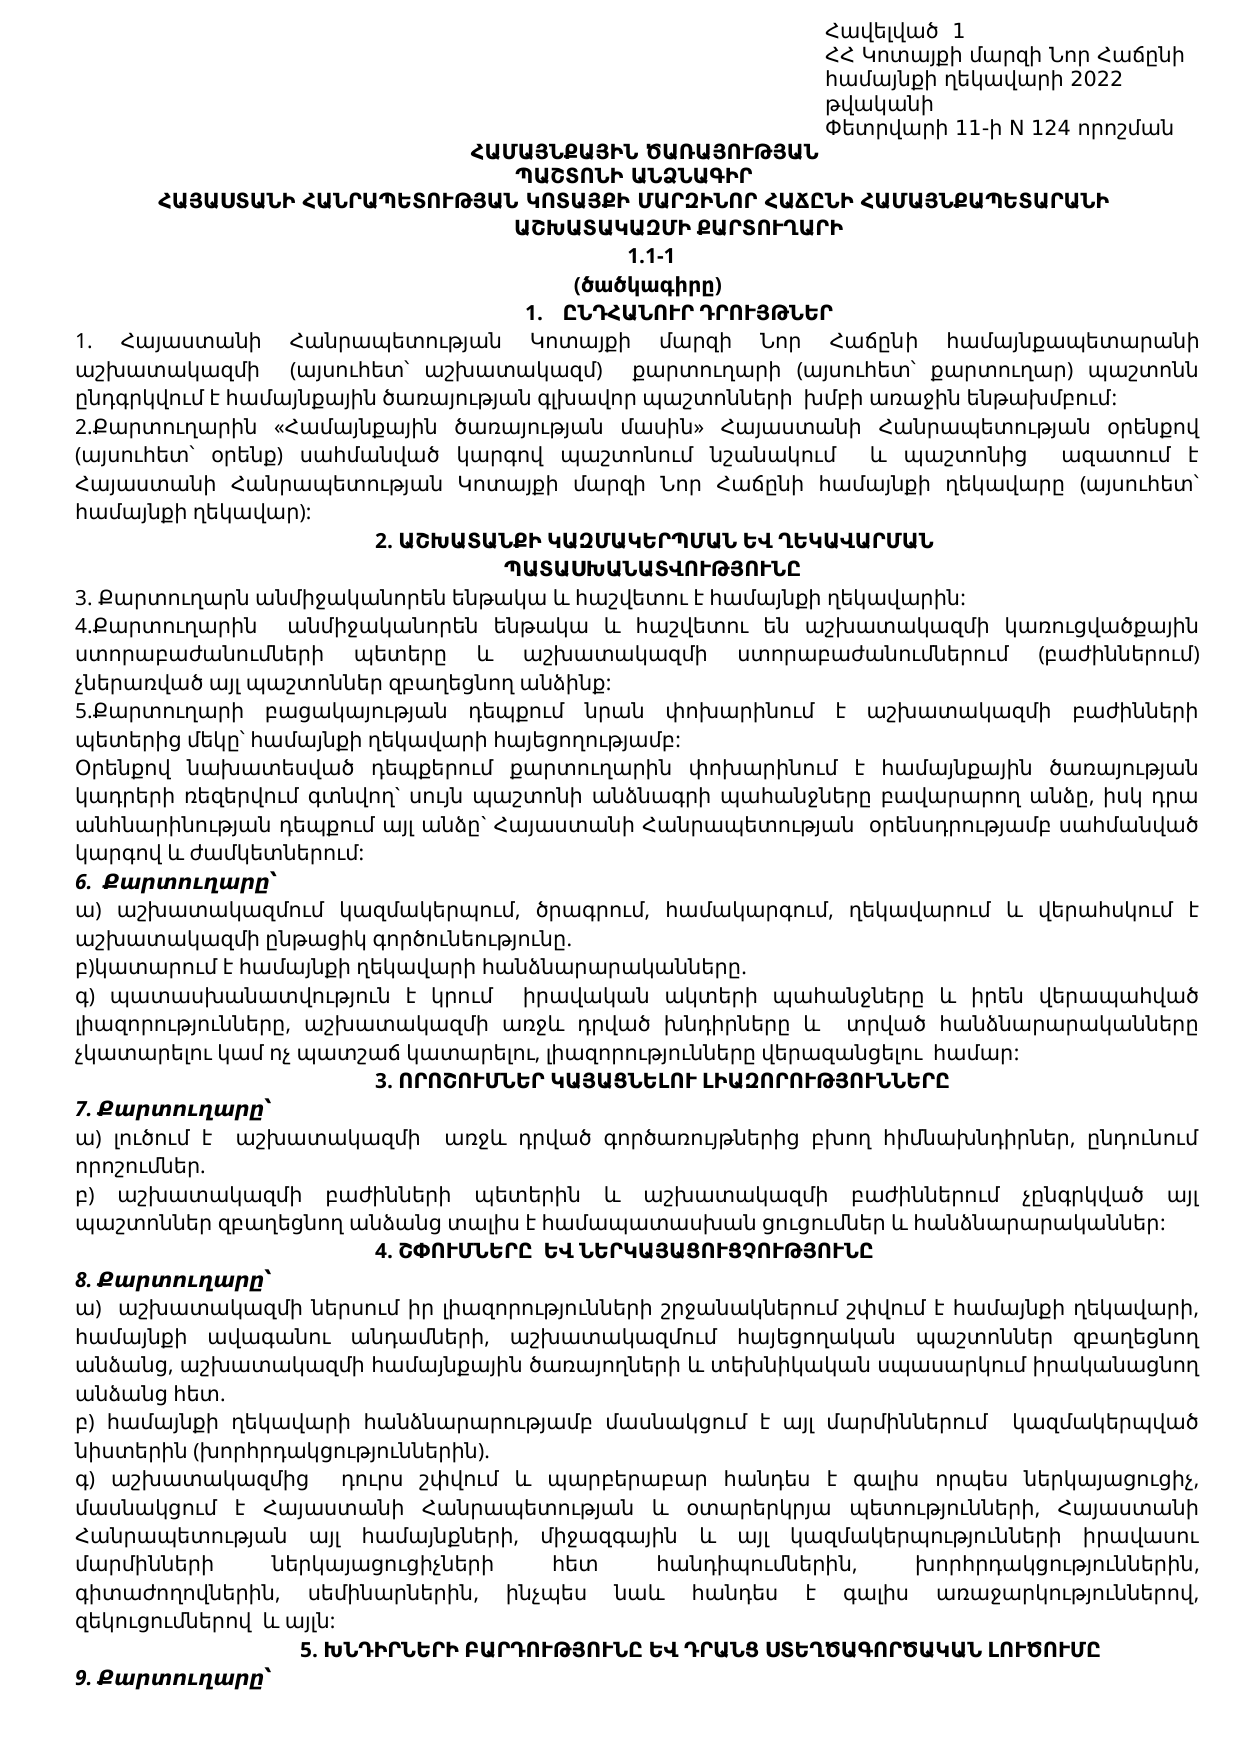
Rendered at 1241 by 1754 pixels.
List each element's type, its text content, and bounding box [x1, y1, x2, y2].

subtitle ՀԱՅԱՍՏԱՆԻ ՀԱՆՐԱՊԵՏՈՒԹՅԱՆ ԿՈՏԱՅՔԻ ՄԱՐԶԻՆՈՐ ՀԱՃԸՆԻ ՀԱՄԱՅՆՔԱՊԵՏԱՐԱՆԻ [75, 189, 1193, 213]
text 2.Քարտուղարին «Համայնքային ծառայության մասին» Հայաստանի Հանրապետության օրենքով (այսուհետ՝ օրենք) սահմանված կարգով պաշտոնում նշանակում և պաշտոնից ազատում է Հայաստանի Հանրապետության Կոտայքի մարզի Նոր Հաճընի համայնքի ղեկավարը (այսուհետ՝ համայնքի ղեկավար): [75, 412, 1200, 526]
text 4.Քարտուղարին անմիջականորեն ենթակա և հաշվետու են աշխատակազմի կառուցվածքային ստորաբաժանումների պետերը և աշխատակազմի ստորաբաժանումներում (բաժիններում) չներառված այլ պաշտոններ զբաղեցնող անձինք: [75, 611, 1200, 696]
text 9. Քարտուղարը՝ [75, 1663, 1200, 1692]
text գ) աշխատակազմից դուրս շփվում և պարբերաբար հանդես է գալիս որպես ներկայացուցիչ, մասնակցում է Հայաստանի Հանրապետության և օտարերկրյա պետությունների, Հայաստանի Հանրապետության այլ համայնքների, միջազգային և այլ կազմակերպությունների իրավասու մարմինների ներկայացուցիչների հետ հանդիպումներին, խորհրդակցություններին, գիտաժողովներին, սեմինարներին, ինչպես նաև հանդես է գալիս առաջարկություններով, զեկուցումներով և այլն: [75, 1464, 1200, 1635]
text ՀԱՄԱՅՆՔԱՅԻՆ ԾԱՌԱՅՈՒԹՅԱՆ [75, 140, 1193, 164]
subtitle ՊԱՇՏՈՆԻ ԱՆՁՆԱԳԻՐ [75, 164, 1193, 189]
text ԱՇԽԱՏԱԿԱԶՄԻ ՔԱՐՏՈՒՂԱՐԻ [75, 213, 1200, 241]
list ԸՆԴՀԱՆՈՒՐ ԴՐՈՒՅԹՆԵՐ [525, 298, 1200, 327]
title ՀՀ Կոտայքի մարզի Նոր Հաճընի համայնքի ղեկավարի 2022 թվականի [825, 43, 1200, 116]
text 3. ՈՐՈՇՈՒՄՆԵՐ ԿԱՅԱՑՆԵԼՈՒ ԼԻԱԶՈՐՈՒԹՅՈՒՆՆԵՐԸ [375, 1066, 1200, 1094]
title Հավելված 1 [825, 19, 1200, 43]
text ա) լուծում է աշխատակազմի առջև դրված գործառույթներից բխող հիմնախնդիրներ, ընդունում որոշումներ. [75, 1123, 1200, 1180]
text 7. Քարտուղարը՝ [75, 1094, 1200, 1123]
text բ)կատարում է համայնքի ղեկավարի հանձնարարականները. [75, 952, 1200, 981]
text 5.Քարտուղարի բացակայության դեպքում նրան փոխարինում է աշխատակազմի բաժինների պետերից մեկը՝ համայնքի ղեկավարի հայեցողությամբ: [75, 696, 1200, 753]
text 8. Քարտուղարը՝ [75, 1265, 1200, 1293]
text 1. Հայաստանի Հանրապետության Կոտայքի մարզի Նոր Հաճընի համայնքապետարանի աշխատակազմի (այսուհետ՝ աշխատակազմ) քարտուղարի (այսուհետ՝ քարտուղար) պաշտոնն ընդգրկվում է համայնքային ծառայության գլխավոր պաշտոնների խմբի առաջին ենթախմբում: [75, 327, 1200, 412]
text ա) աշխատակազմում կազմակերպում, ծրագրում, համակարգում, ղեկավարում և վերահսկում է աշխատակազմի ընթացիկ գործունեությունը. [75, 895, 1200, 952]
text Օրենքով նախատեսված դեպքերում քարտուղարին փոխարինում է համայնքային ծառայության կադրերի ռեզերվում գտնվող` սույն պաշտոնի անձնագրի պահանջները բավարարող անձը, իսկ դրա անհնարինության դեպքում այլ անձը` Հայաստանի Հանրապետության օրենսդրությամբ սահմանված կարգով և ժամկետներում: [75, 753, 1200, 867]
text 2. ԱՇԽԱՏԱՆՔԻ ԿԱԶՄԱԿԵՐՊՄԱՆ ԵՎ ՂԵԿԱՎԱՐՄԱՆ [375, 526, 1200, 554]
text բ) աշխատակազմի բաժինների պետերին և աշխատակազմի բաժիններում չընգրկված այլ պաշտոններ զբաղեցնող անձանց տալիս է համապատասխան ցուցումներ և հանձնարարականներ: [75, 1180, 1200, 1237]
text ա) աշխատակազմի ներսում իր լիազորությունների շրջանակներում շփվում է համայնքի ղեկավարի, համայնքի ավագանու անդամների, աշխատակազմում հայեցողական պաշտոններ զբաղեցնող անձանց, աշխատակազմի համայնքային ծառայողների և տեխնիկական սպասարկում իրականացնող անձանց հետ. [75, 1293, 1200, 1407]
text գ) պատասխանատվություն է կրում իրավական ակտերի պահանջները և իրեն վերապահված լիազորությունները, աշխատակազմի առջև դրված խնդիրները և տրված հանձնարարականները չկատարելու կամ ոչ պատշաճ կատարելու, լիազորությունները վերազանցելու համար: [75, 981, 1200, 1066]
text 1.1-1 [600, 241, 1200, 270]
text ՊԱՏԱՍԽԱՆԱՏՎՈՒԹՅՈՒՆԸ [75, 554, 1193, 583]
text 5. ԽՆԴԻՐՆԵՐԻ ԲԱՐԴՈՒԹՅՈՒՆԸ ԵՎ ԴՐԱՆՑ ՍՏԵՂԾԱԳՈՐԾԱԿԱՆ ԼՈՒԾՈՒՄԸ [300, 1635, 1200, 1663]
title Փետրվարի 11-ի N 124 որոշման [825, 116, 1200, 140]
text (ծածկագիրը) [525, 270, 1200, 298]
text բ) համայնքի ղեկավարի հանձնարարությամբ մասնակցում է այլ մարմիններում կազմակերպված նիստերին (խորհրդակցություններին). [75, 1407, 1200, 1464]
text 3. Քարտուղարն անմիջականորեն ենթակա և հաշվետու է համայնքի ղեկավարին: [75, 583, 1200, 611]
text 4. ՇՓՈՒՄՆԵՐԸ ԵՎ ՆԵՐԿԱՅԱՑՈՒՑՉՈՒԹՅՈՒՆԸ [375, 1237, 1200, 1265]
text 6. Քարտուղարը՝ [75, 867, 1200, 895]
